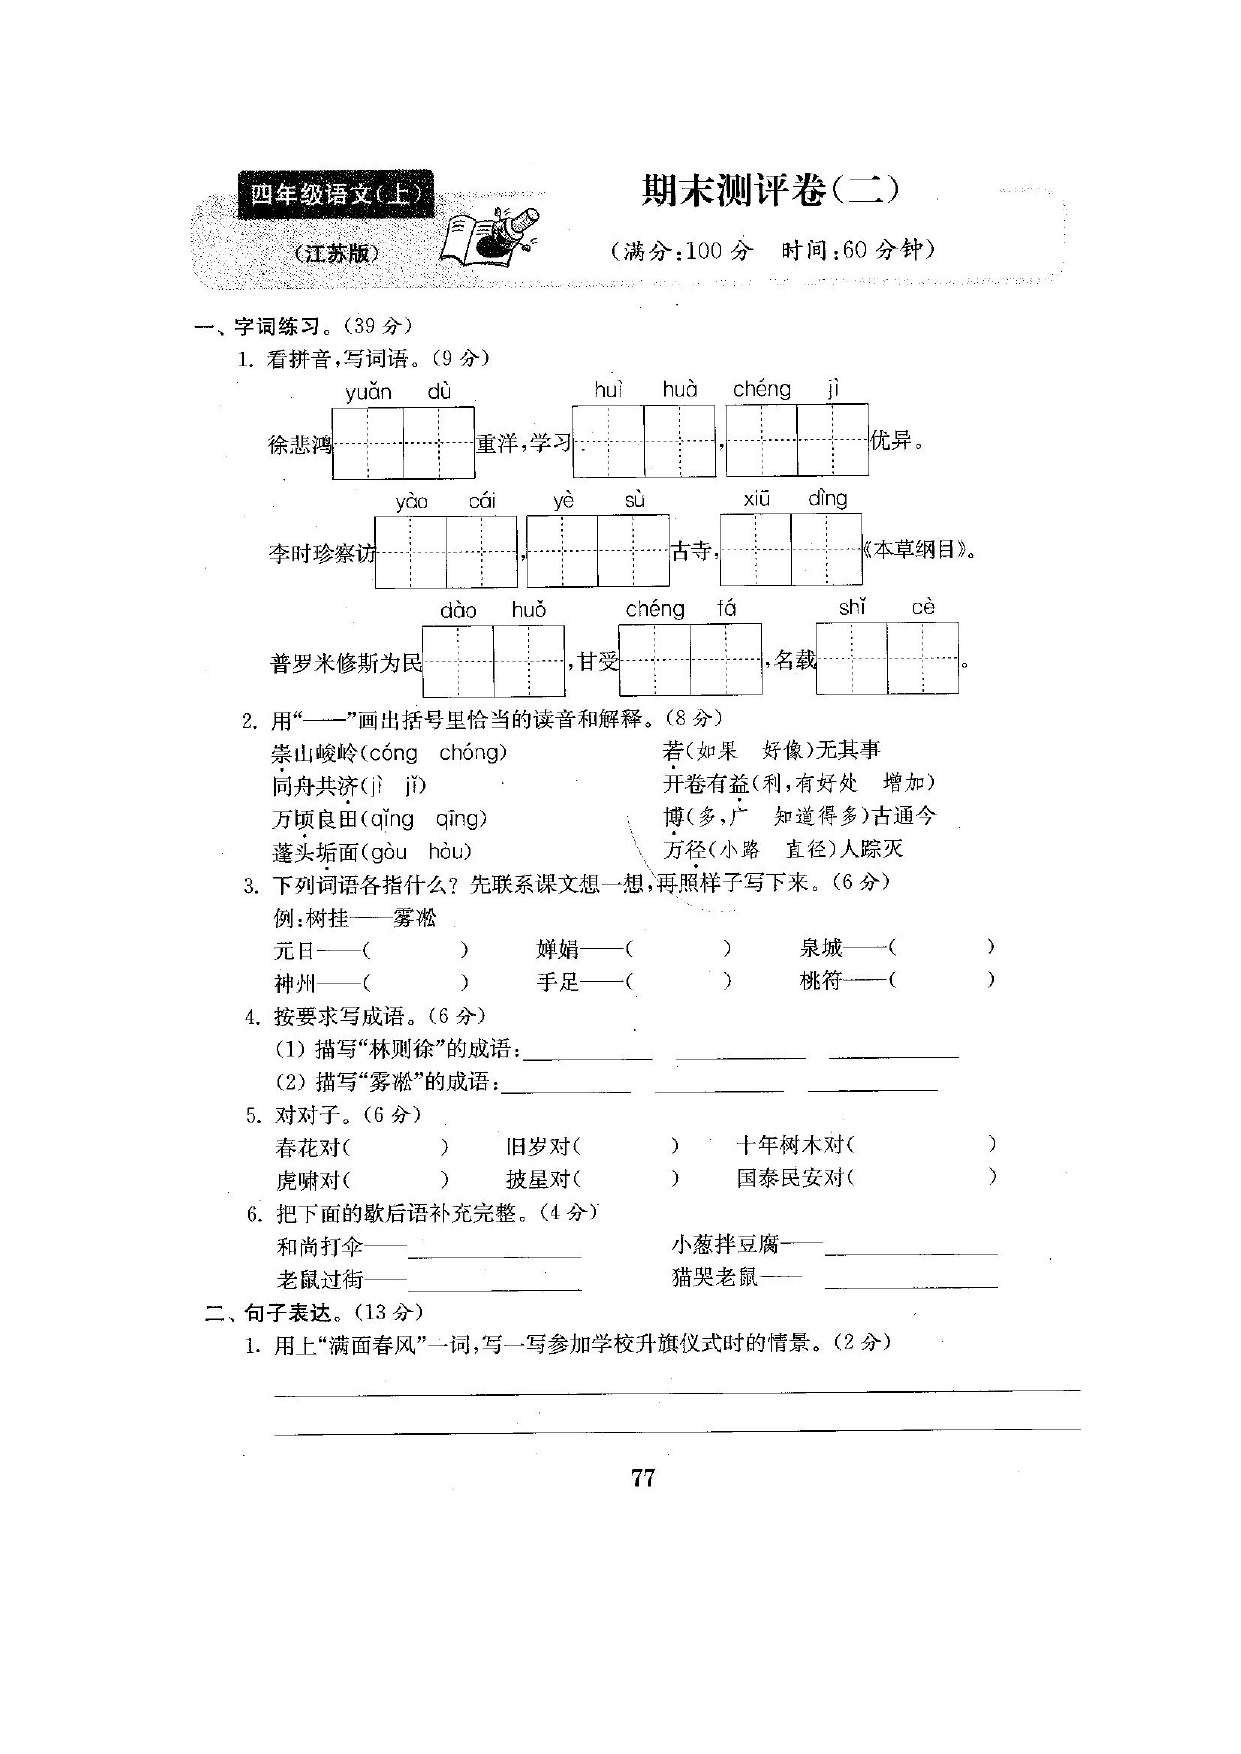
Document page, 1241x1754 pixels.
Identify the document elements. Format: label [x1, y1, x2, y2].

picture [187, 162, 1088, 1493]
